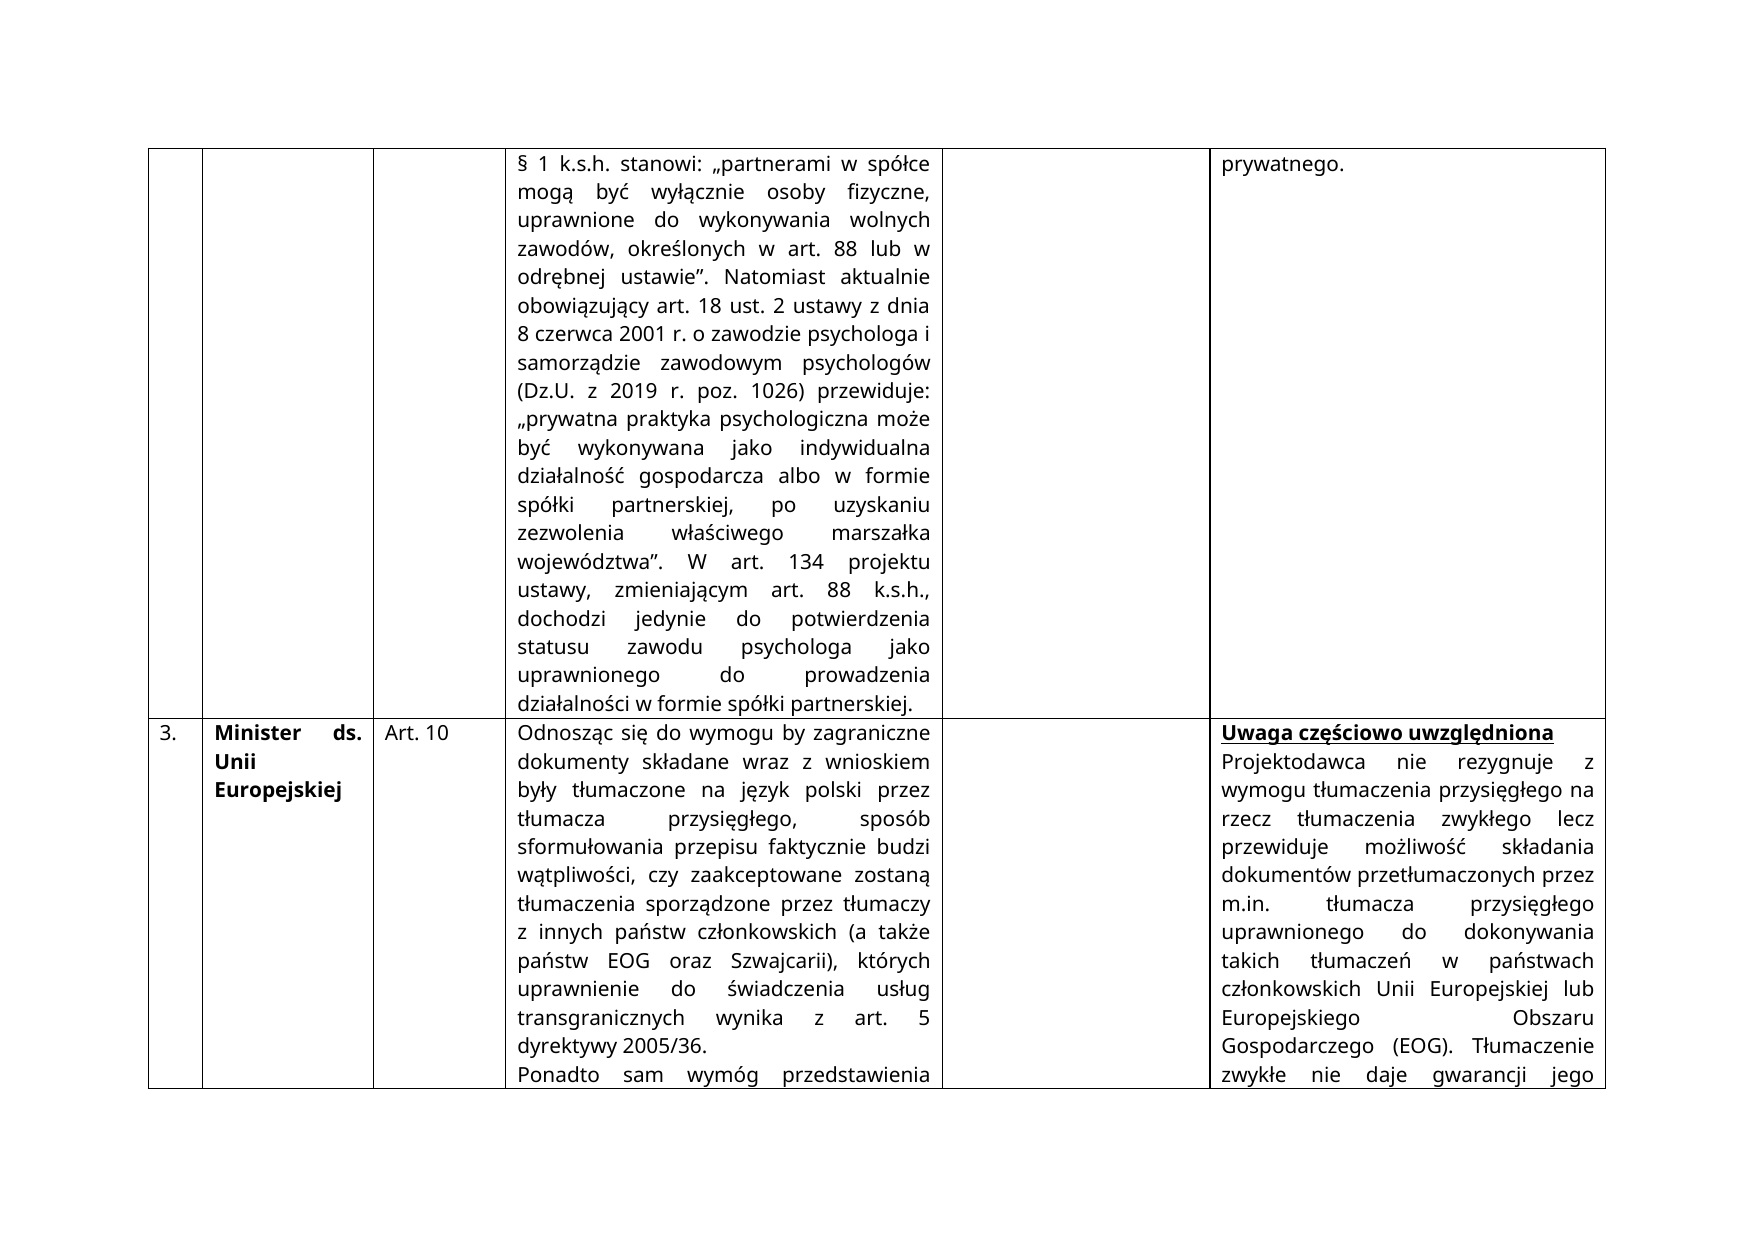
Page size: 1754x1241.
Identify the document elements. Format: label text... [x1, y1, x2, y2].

table_cell 3. [149, 719, 202, 1088]
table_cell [1211, 719, 1605, 1088]
table_cell 2. [149, 149, 202, 717]
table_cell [506, 149, 942, 717]
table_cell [203, 719, 373, 1088]
table_cell Art. 10 [374, 719, 505, 1088]
table_cell [943, 719, 1209, 1088]
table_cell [506, 719, 942, 1088]
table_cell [374, 149, 505, 717]
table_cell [1211, 149, 1605, 717]
table_cell [943, 149, 1209, 717]
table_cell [203, 149, 373, 717]
